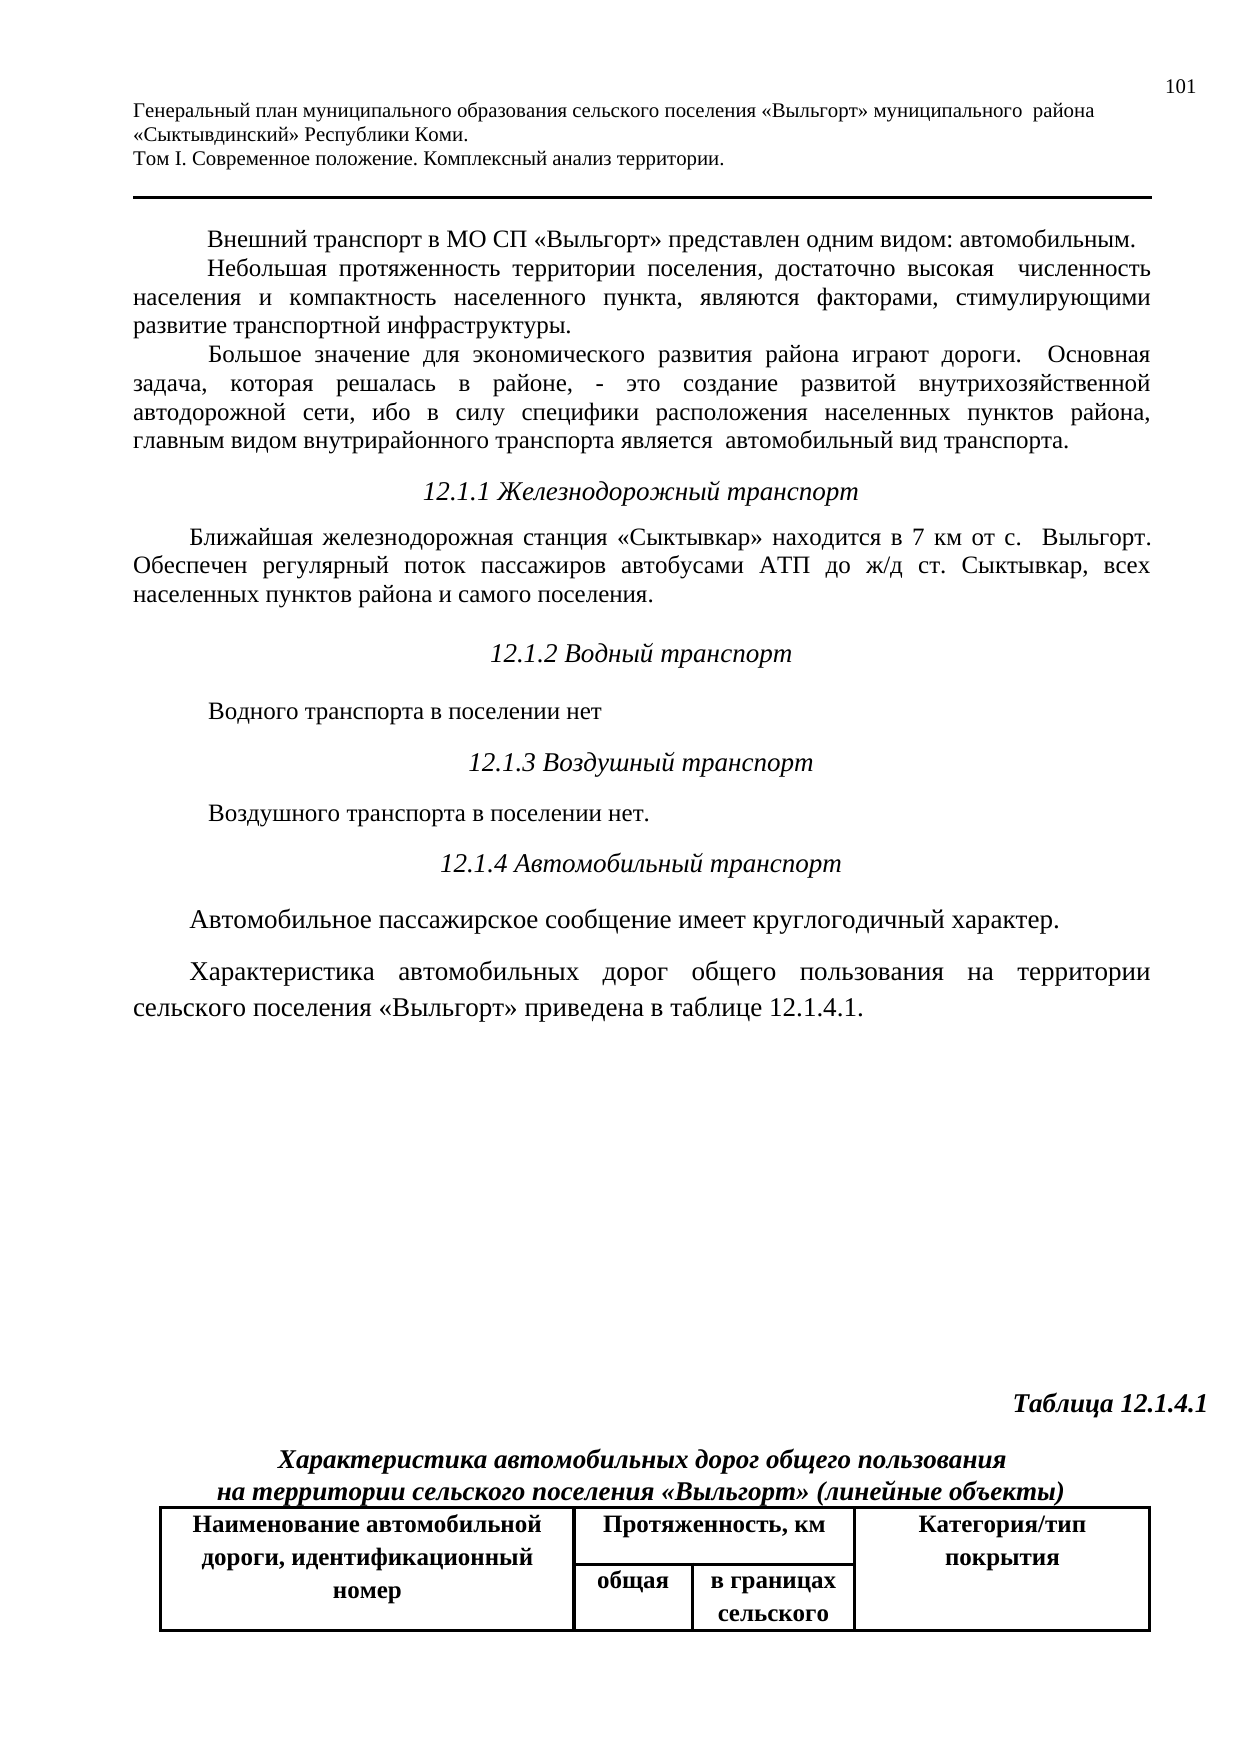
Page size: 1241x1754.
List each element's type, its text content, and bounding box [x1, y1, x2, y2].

text Водного транспорта в поселении нет [133, 696, 1152, 725]
subtitle 12.1.4 Автомобильный транспорт [133, 847, 1152, 878]
text Ближайшая железнодорожная станция «Сыктывкар» находится в 7 км от с. Выльгорт. Обеспечен регулярный поток пассажиров автобусами АТП до ж/д ст. Сыктывкар, всех населенных пунктов района и самого поселения. [133, 522, 1152, 608]
text Характеристика автомобильных дорог общего пользования [133, 1443, 1152, 1475]
text Внешний транспорт в МО СП «Выльгорт» представлен одним видом: автомобильным. [133, 224, 1152, 253]
subtitle 12.1.2 Водный транспорт [133, 637, 1152, 668]
text Небольшая протяженность территории поселения, достаточно высокая численность населения и компактность населенного пункта, являются факторами, стимулирующими развитие транспортной инфраструктуры. [133, 253, 1152, 339]
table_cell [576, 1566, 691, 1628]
text Воздушного транспорта в поселении нет. [133, 798, 1152, 826]
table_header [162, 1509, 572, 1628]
subtitle 12.1.1 Железнодорожный транспорт [133, 475, 1152, 506]
text Характеристика автомобильных дорог общего пользования на территории сельского поселения «Выльгорт» приведена в таблице 12.1.4.1. [133, 955, 1152, 1022]
text Большое значение для экономического развития района играют дороги. Основная задача, которая решалась в районе, - это создание развитой внутрихозяйственной автодорожной сети, ибо в силу специфики расположения населенных пунктов района, главным видом внутрирайонного транспорта является автомобильный вид транспорта. [133, 339, 1152, 454]
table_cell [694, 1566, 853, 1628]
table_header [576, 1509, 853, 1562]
text Таблица 12.1.4.1 [133, 1387, 1211, 1418]
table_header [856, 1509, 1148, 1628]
text Автомобильное пассажирское сообщение имеет круглогодичный характер. [133, 903, 1152, 934]
subtitle 12.1.3 Воздушный транспорт [133, 746, 1152, 777]
text на территории сельского поселения «Выльгорт» (линейные объекты) [133, 1475, 1152, 1506]
